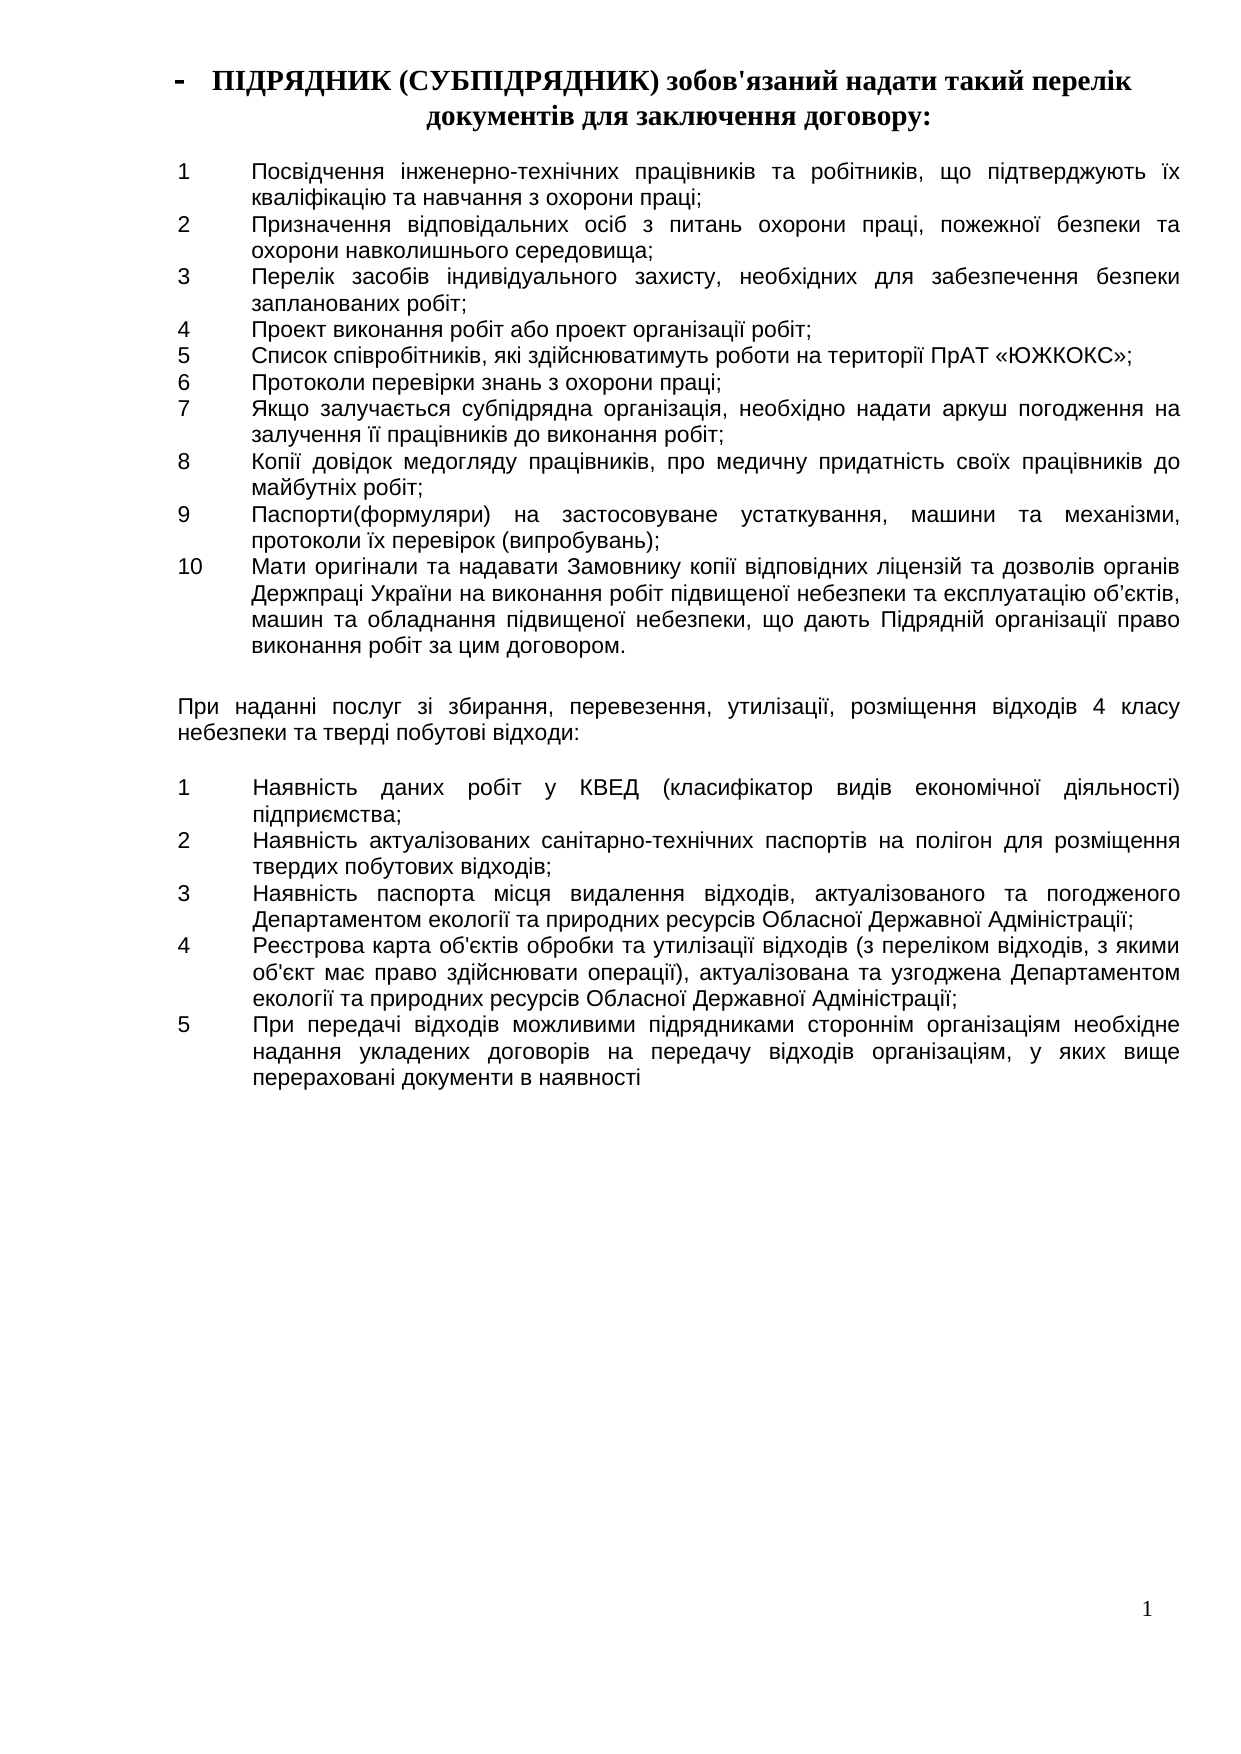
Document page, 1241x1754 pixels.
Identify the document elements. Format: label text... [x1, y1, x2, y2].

list Копії довідок медогляду працівників, про медичну придатність своїх працівників до майбутніх робіт; [177, 448, 1181, 501]
list Посвідчення інженерно-технічних працівників та робітників, що підтверджують їх кваліфікацію та навчання з охорони праці; [177, 158, 1181, 211]
text При наданні послуг зі збирання, перевезення, утилізації, розміщення відходів 4 класу небезпеки та тверді побутові відходи: [177, 693, 1181, 745]
list Наявність паспорта місця видалення відходів, актуалізованого та погодженого Департаментом екології та природних ресурсів Обласної Державної Адміністрації; [177, 879, 1181, 932]
list Протоколи перевірки знань з охорони праці; [177, 369, 1181, 395]
list Призначення відповідальних осіб з питань охорони праці, пожежної безпеки та охорони навколишнього середовища; [177, 211, 1181, 263]
list Проект виконання робіт або проект організації робіт; [177, 316, 1181, 342]
list При передачі відходів можливими підрядниками стороннім організаціям необхідне надання укладених договорів на передачу відходів організаціям, у яких вище перераховані документи в наявності [177, 1011, 1181, 1090]
list Наявність актуалізованих санітарно-технічних паспортів на полігон для розміщення твердих побутових відходів; [177, 827, 1181, 879]
text документів для заключення договору: [177, 98, 1181, 132]
list Паспорти(формуляри) на застосовуване устаткування, машини та механізми, протоколи їх перевірок (випробувань); [177, 501, 1181, 553]
list ПІДРЯДНИК (СУБПІДРЯДНИК) зобов'язаний надати такий перелік [125, 59, 1181, 98]
list Мати оригінали та надавати Замовнику копії відповідних ліцензій та дозволів органів Держпраці України на виконання робіт підвищеної небезпеки та експлуатацію об’єктів, машин та обладнання підвищеної небезпеки, що дають Підрядній організації право виконання робіт за цим договором. [177, 553, 1181, 659]
list Реєстрова карта об'єктів обробки та утилізації відходів (з переліком відходів, з якими об'єкт має право здійснювати операції), актуалізована та узгоджена Департаментом екології та природних ресурсів Обласної Державної Адміністрації; [177, 932, 1181, 1011]
list Перелік засобів індивідуального захисту, необхідних для забезпечення безпеки запланованих робіт; [177, 263, 1181, 316]
list Список співробітників, які здійснюватимуть роботи на території ПрАТ «ЮЖКОКС»; [177, 342, 1181, 369]
list Якщо залучається субпідрядна організація, необхідно надати аркуш погодження на залучення її працівників до виконання робіт; [177, 395, 1181, 448]
list Наявність даних робіт у КВЕД (класифікатор видів економічної діяльності) підприємства; [177, 774, 1181, 827]
